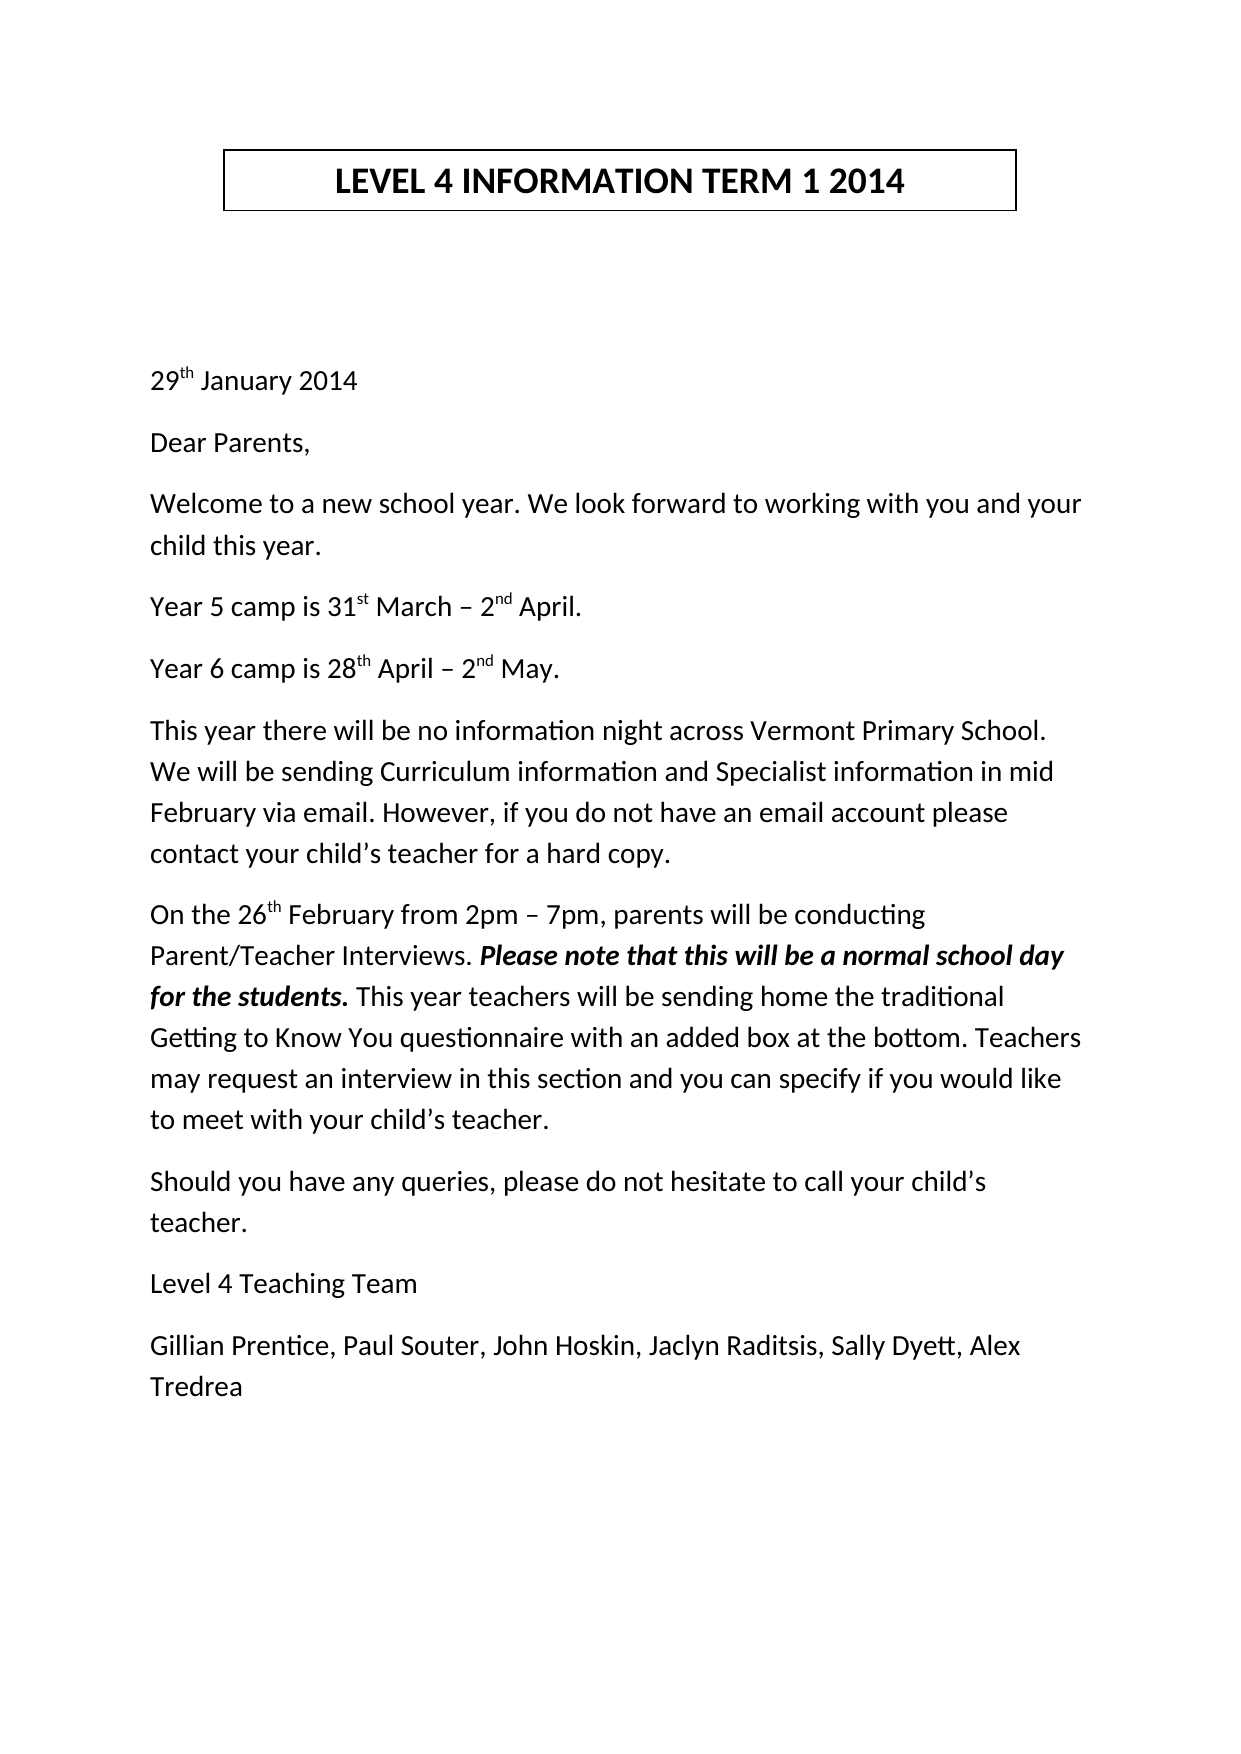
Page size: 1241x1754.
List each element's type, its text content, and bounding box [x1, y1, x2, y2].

text This year there will be no information night across Vermont Primary School. We will be sending Curriculum information and Specialist information in mid February via email. However, if you do not have an email account please contact your child’s teacher for a hard copy. [150, 712, 1090, 870]
text Should you have any queries, please do not hesitate to call your child’s teacher. [150, 1163, 1090, 1239]
text Level 4 Teaching Team [150, 1266, 1090, 1301]
text Dear Parents, [150, 424, 1090, 459]
text Gillian Prentice, Paul Souter, John Hoskin, Jaclyn Raditsis, Sally Dyett, Alex Tredrea [150, 1327, 1090, 1404]
text Year 6 camp is 28th April – 2nd May. [150, 650, 1090, 686]
text On the 26th February from 2pm – 7pm, parents will be conducting Parent/Teacher Interviews. Please note that this will be a normal school day for the students. This year teachers will be sending home the traditional Getting to Know You questionnaire with an added box at the bottom. Teachers may request an interview in this section and you can specify if you would like to meet with your child’s teacher. [150, 896, 1090, 1137]
text Year 5 camp is 31st March – 2nd April. [150, 588, 1090, 624]
text 29th January 2014 [150, 362, 1090, 398]
text Welcome to a new school year. We look forward to working with you and your child this year. [150, 486, 1090, 562]
